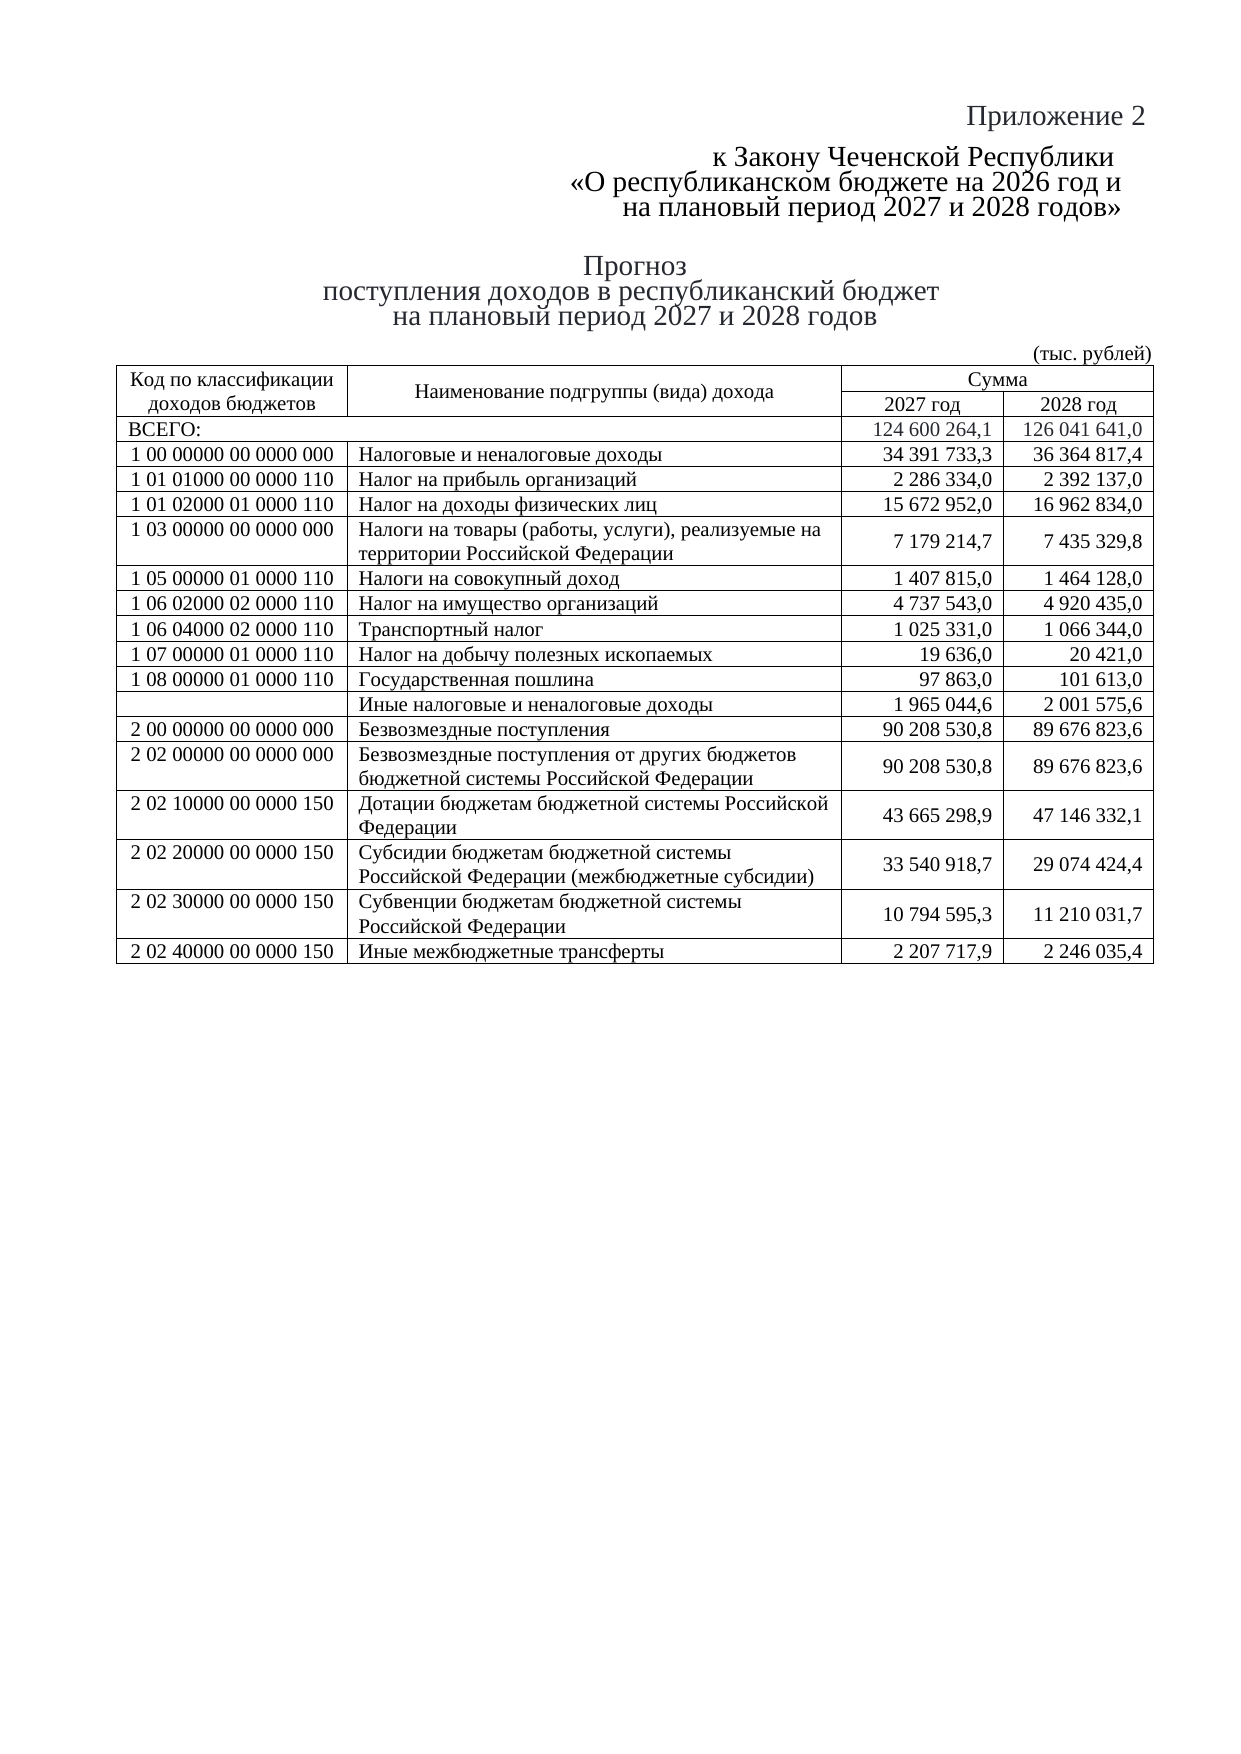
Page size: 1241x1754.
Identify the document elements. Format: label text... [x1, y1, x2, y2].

table_cell 2027 год [842, 392, 1003, 416]
table_cell 7 179 214,7 [842, 517, 1003, 565]
table_cell 10 794 595,3 [842, 890, 1003, 938]
table_cell 33 540 918,7 [842, 840, 1003, 888]
table_cell 1 01 02000 01 0000 110 [117, 492, 347, 516]
table_cell 97 863,0 [842, 667, 1003, 691]
subtitle Приложение 2 Прогноз поступления доходов в республиканский бюджет на плановый период 2027 и 2028 годов [118, 105, 1152, 330]
table_cell 2 02 40000 00 0000 150 [117, 939, 347, 963]
table_cell 1 407 815,0 [842, 566, 1003, 590]
table_cell 11 210 031,7 [1004, 890, 1153, 938]
table_cell Безвозмездные поступления [348, 717, 841, 741]
table_cell 1 03 00000 00 0000 000 [117, 517, 347, 565]
table_cell 2 02 20000 00 0000 150 [117, 840, 347, 888]
table_cell Налоги на совокупный доход [348, 566, 841, 590]
table_cell 90 208 530,8 [842, 717, 1003, 741]
table_cell Иные межбюджетные трансферты [348, 939, 841, 963]
table_cell 124 600 264,1 [842, 417, 1003, 441]
table_cell ВСЕГО: [117, 417, 841, 441]
table_cell 1 08 00000 01 0000 110 [117, 667, 347, 691]
table_cell 101 613,0 [1004, 667, 1153, 691]
table_header Сумма [842, 366, 1153, 391]
table_cell 2 001 575,6 [1004, 692, 1153, 716]
table_cell Государственная пошлина [348, 667, 841, 691]
table_cell 1 00 00000 00 0000 000 [117, 442, 347, 466]
table_cell 2028 год [1004, 392, 1153, 416]
table_cell 36 364 817,4 [1004, 442, 1153, 466]
table_cell 4 920 435,0 [1004, 591, 1153, 615]
table_cell Иные налоговые и неналоговые доходы [348, 692, 841, 716]
table_cell 34 391 733,3 [842, 442, 1003, 466]
table_cell 1 01 01000 00 0000 110 [117, 467, 347, 491]
table_cell Безвозмездные поступления от других бюджетов бюджетной системы Российской Федерации [348, 742, 841, 790]
table_cell Субвенции бюджетам бюджетной системы Российской Федерации [348, 890, 841, 938]
table_cell 2 02 00000 00 0000 000 [117, 742, 347, 790]
table_cell 1 025 331,0 [842, 616, 1003, 641]
table_cell 1 06 02000 02 0000 110 [117, 591, 347, 615]
table_cell Транспортный налог [348, 616, 841, 641]
table_header Код по классификации доходов бюджетов [117, 366, 347, 416]
table_cell 90 208 530,8 [842, 742, 1003, 790]
table_cell 2 392 137,0 [1004, 467, 1153, 491]
table_header Наименование подгруппы (вида) дохода [348, 366, 841, 416]
table_cell Субсидии бюджетам бюджетной системы Российской Федерации (межбюджетные субсидии) [348, 840, 841, 888]
table_cell 1 965 044,6 [842, 692, 1003, 716]
table_cell 1 05 00000 01 0000 110 [117, 566, 347, 590]
table_cell 47 146 332,1 [1004, 791, 1153, 839]
table_cell 2 02 10000 00 0000 150 [117, 791, 347, 839]
table_cell 4 737 543,0 [842, 591, 1003, 615]
table_cell 126 041 641,0 [1004, 417, 1153, 441]
table_cell Налог на доходы физических лиц [348, 492, 841, 516]
table_cell 43 665 298,9 [842, 791, 1003, 839]
table_cell 7 435 329,8 [1004, 517, 1153, 565]
table_cell 16 962 834,0 [1004, 492, 1153, 516]
table_cell 19 636,0 [842, 642, 1003, 666]
table_cell 20 421,0 [1004, 642, 1153, 666]
table_cell Налог на имущество организаций [348, 591, 841, 615]
table_cell Налог на добычу полезных ископаемых [348, 642, 841, 666]
table_cell 89 676 823,6 [1004, 717, 1153, 741]
table_cell 2 00 00000 00 0000 000 [117, 717, 347, 741]
table_cell 2 02 30000 00 0000 150 [117, 890, 347, 938]
table_cell 1 07 00000 01 0000 110 [117, 642, 347, 666]
table_cell 1 464 128,0 [1004, 566, 1153, 590]
table_cell 2 207 717,9 [842, 939, 1003, 963]
table_cell 15 672 952,0 [842, 492, 1003, 516]
table_cell Налоговые и неналоговые доходы [348, 442, 841, 466]
table_header к Закону Чеченской Республики «О республиканском бюджете на 2026 год и на плановый период 2027 и 2028 годов» [548, 146, 1133, 231]
table_cell Дотации бюджетам бюджетной системы Российской Федерации [348, 791, 841, 839]
table_cell 2 246 035,4 [1004, 939, 1153, 963]
table_cell Налог на прибыль организаций [348, 467, 841, 491]
table_cell Налоги на товары (работы, услуги), реализуемые на территории Российской Федерации [348, 517, 841, 565]
table_cell 2 286 334,0 [842, 467, 1003, 491]
table_cell [117, 692, 347, 716]
text (тыс. рублей) [118, 341, 1152, 365]
table_cell 29 074 424,4 [1004, 840, 1153, 888]
table_cell 89 676 823,6 [1004, 742, 1153, 790]
table_cell 1 066 344,0 [1004, 616, 1153, 641]
table_cell 1 06 04000 02 0000 110 [117, 616, 347, 641]
